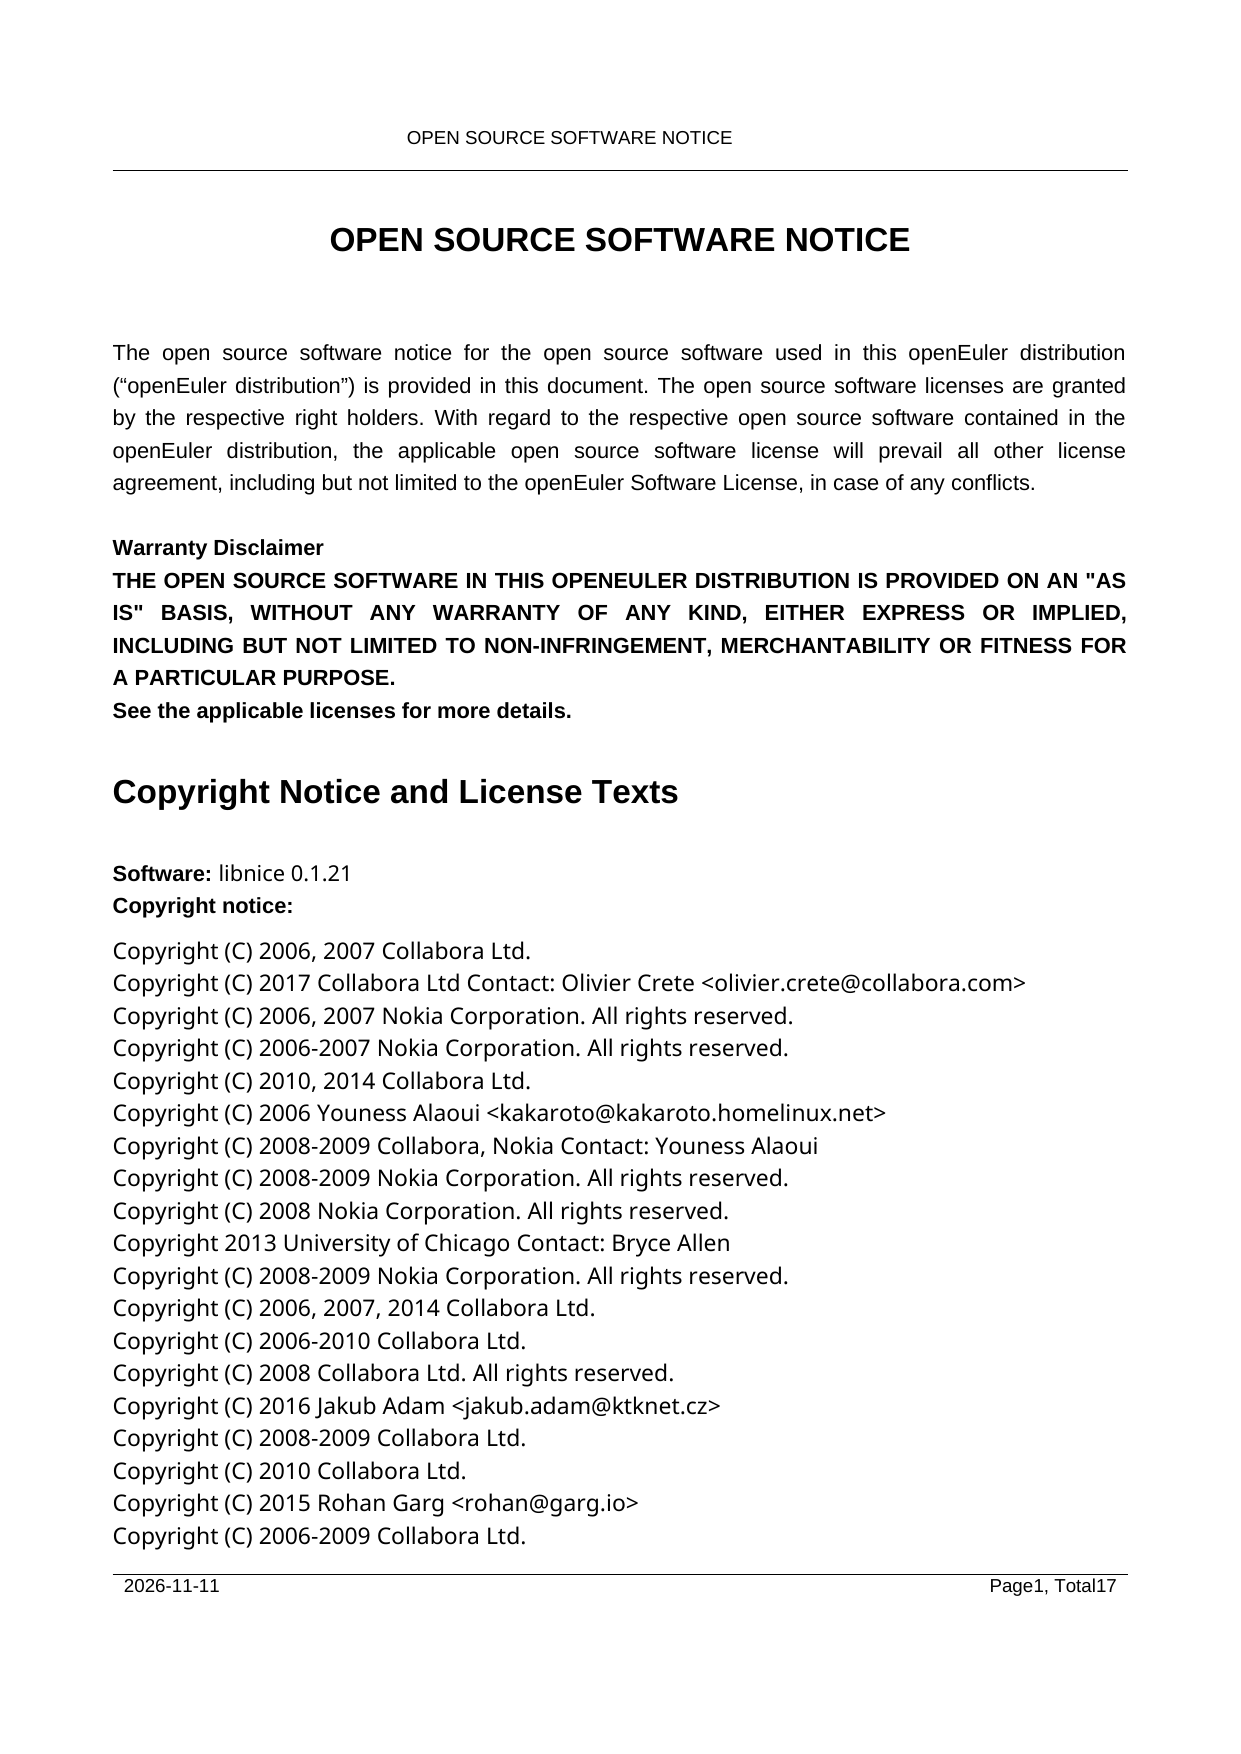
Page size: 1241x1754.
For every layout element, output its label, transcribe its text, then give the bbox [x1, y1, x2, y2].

text Copyright Notice and License Texts [112, 759, 1128, 824]
text The open source software notice for the open source software used in this openEuler distribution (“openEuler distribution”) is provided in this document. The open source software licenses are granted by the respective right holders. With regard to the respective open source software contained in the openEuler distribution, the applicable open source software license will prevail all other license agreement, including but not limited to the openEuler Software License, in case of any conflicts. [112, 336, 1128, 499]
text Copyright notice: [112, 889, 1128, 921]
text THE OPEN SOURCE SOFTWARE IN THIS OPENEULER DISTRIBUTION IS PROVIDED ON AN "AS IS" BASIS, WITHOUT ANY WARRANTY OF ANY KIND, EITHER EXPRESS OR IMPLIED, INCLUDING BUT NOT LIMITED TO NON-INFRINGEMENT, MERCHANTABILITY OR FITNESS FOR A PARTICULAR PURPOSE. See the applicable licenses for more details. [112, 564, 1128, 726]
text Warranty Disclaimer [112, 531, 1128, 564]
title Software: libnice 0.1.21 [112, 856, 1128, 889]
text OPEN SOURCE SOFTWARE NOTICE [112, 206, 1128, 271]
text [112, 934, 1128, 1551]
